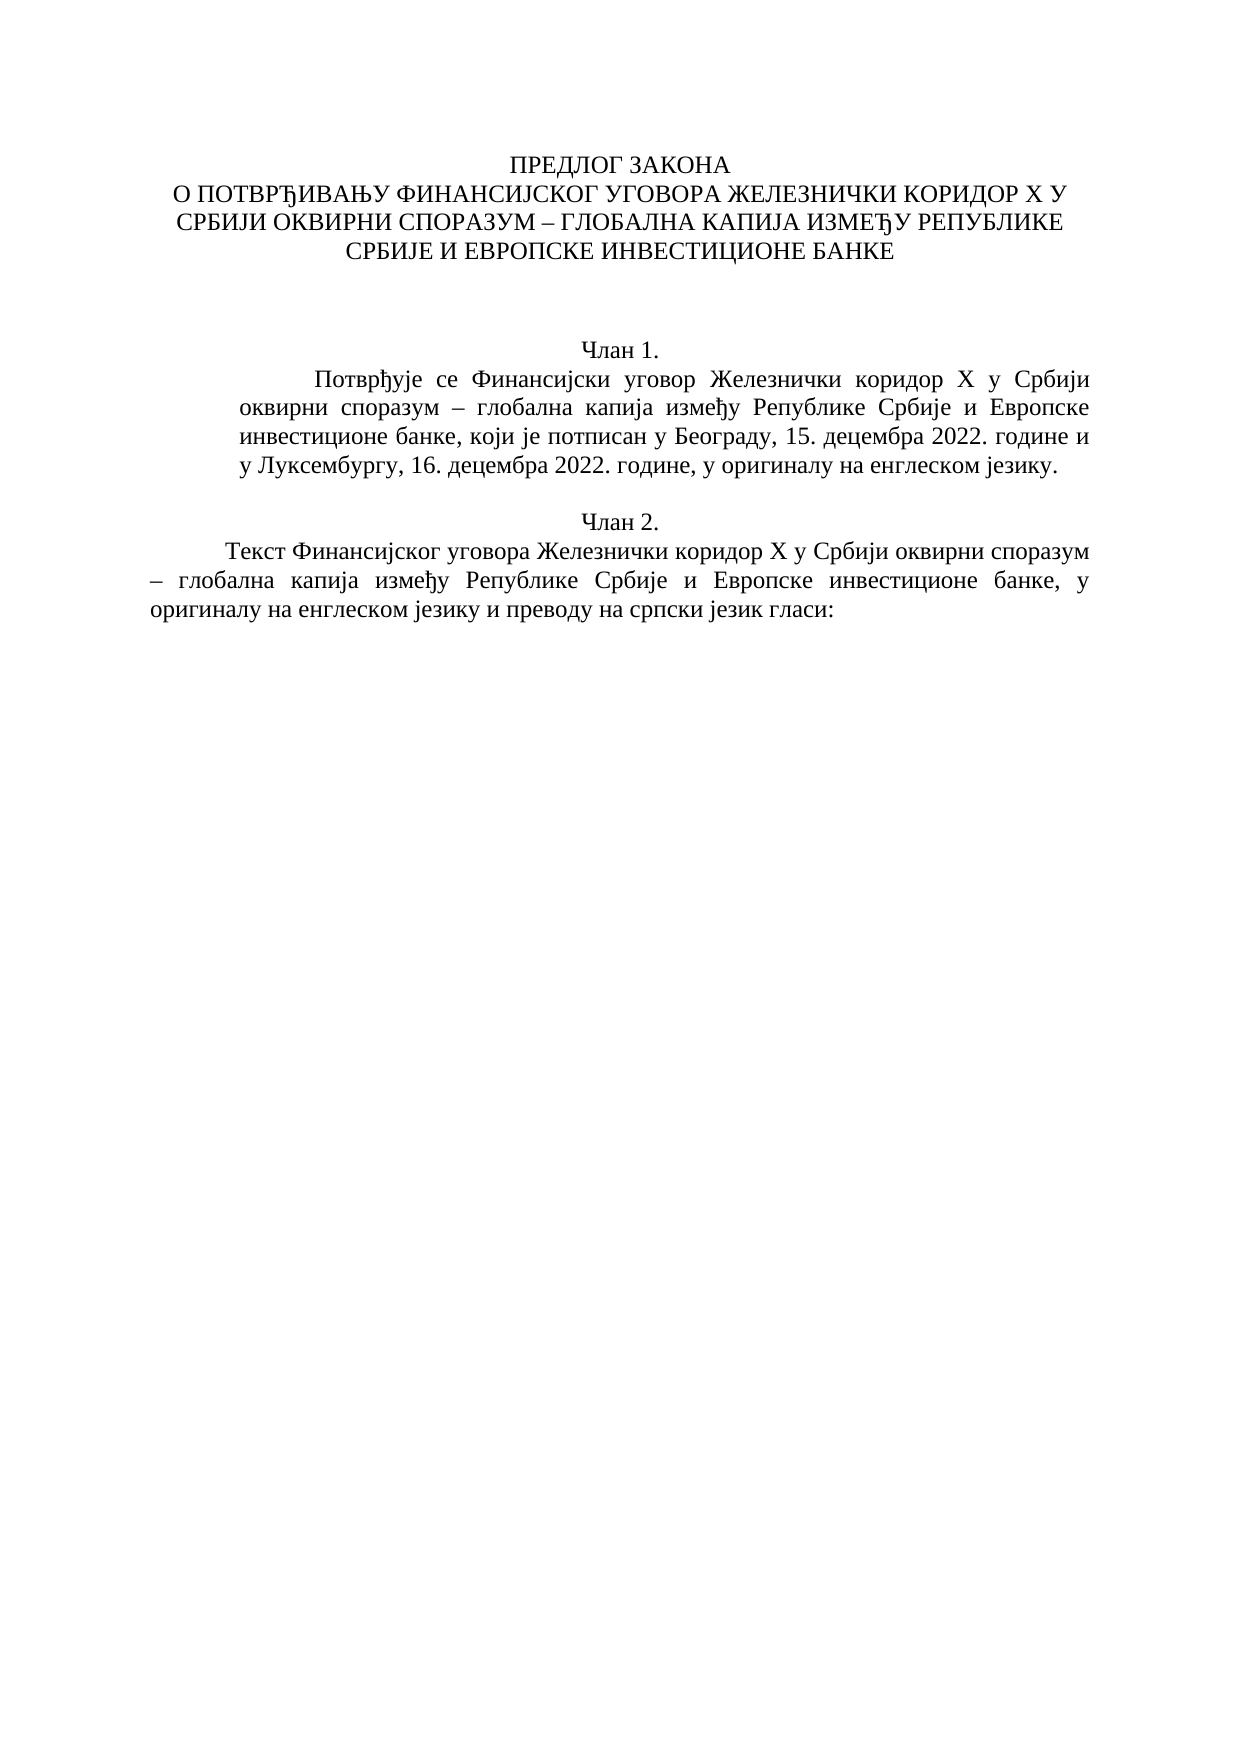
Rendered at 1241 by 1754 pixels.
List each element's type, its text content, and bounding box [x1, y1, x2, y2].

text Текст Финансијског уговора Железнички коридор X у Србији оквирни споразум – глобална капија између Републике Србије и Европске инвестиционе банке, у оригиналу на енглеском језику и преводу на српски језик гласи: [150, 536, 1090, 622]
text ПРЕДЛОГ ЗАКОНА [150, 150, 1090, 179]
text Потврђује се Финансијски уговор Железнички коридор X у Србији оквирни споразум – глобална капија између Републике Србије и Европске инвестиционе банке, који је потписан у Београду, 15. децембра 2022. године и у Луксембургу, 16. децембра 2022. године, у оригиналу на енглеском језику. [239, 364, 1090, 479]
text О ПОТВРЂИВАЊУ ФИНАНСИЈСКОГ УГОВОРА ЖЕЛЕЗНИЧКИ КОРИДОР X У СРБИЈИ ОКВИРНИ СПОРАЗУМ – ГЛОБАЛНА КАПИЈА ИЗМЕЂУ РЕПУБЛИКЕ СРБИЈЕ И ЕВРОПСКЕ ИНВЕСТИЦИОНЕ БАНКЕ [150, 179, 1090, 265]
text Члан 1. [150, 335, 1090, 364]
text Члан 2. [150, 507, 1090, 536]
